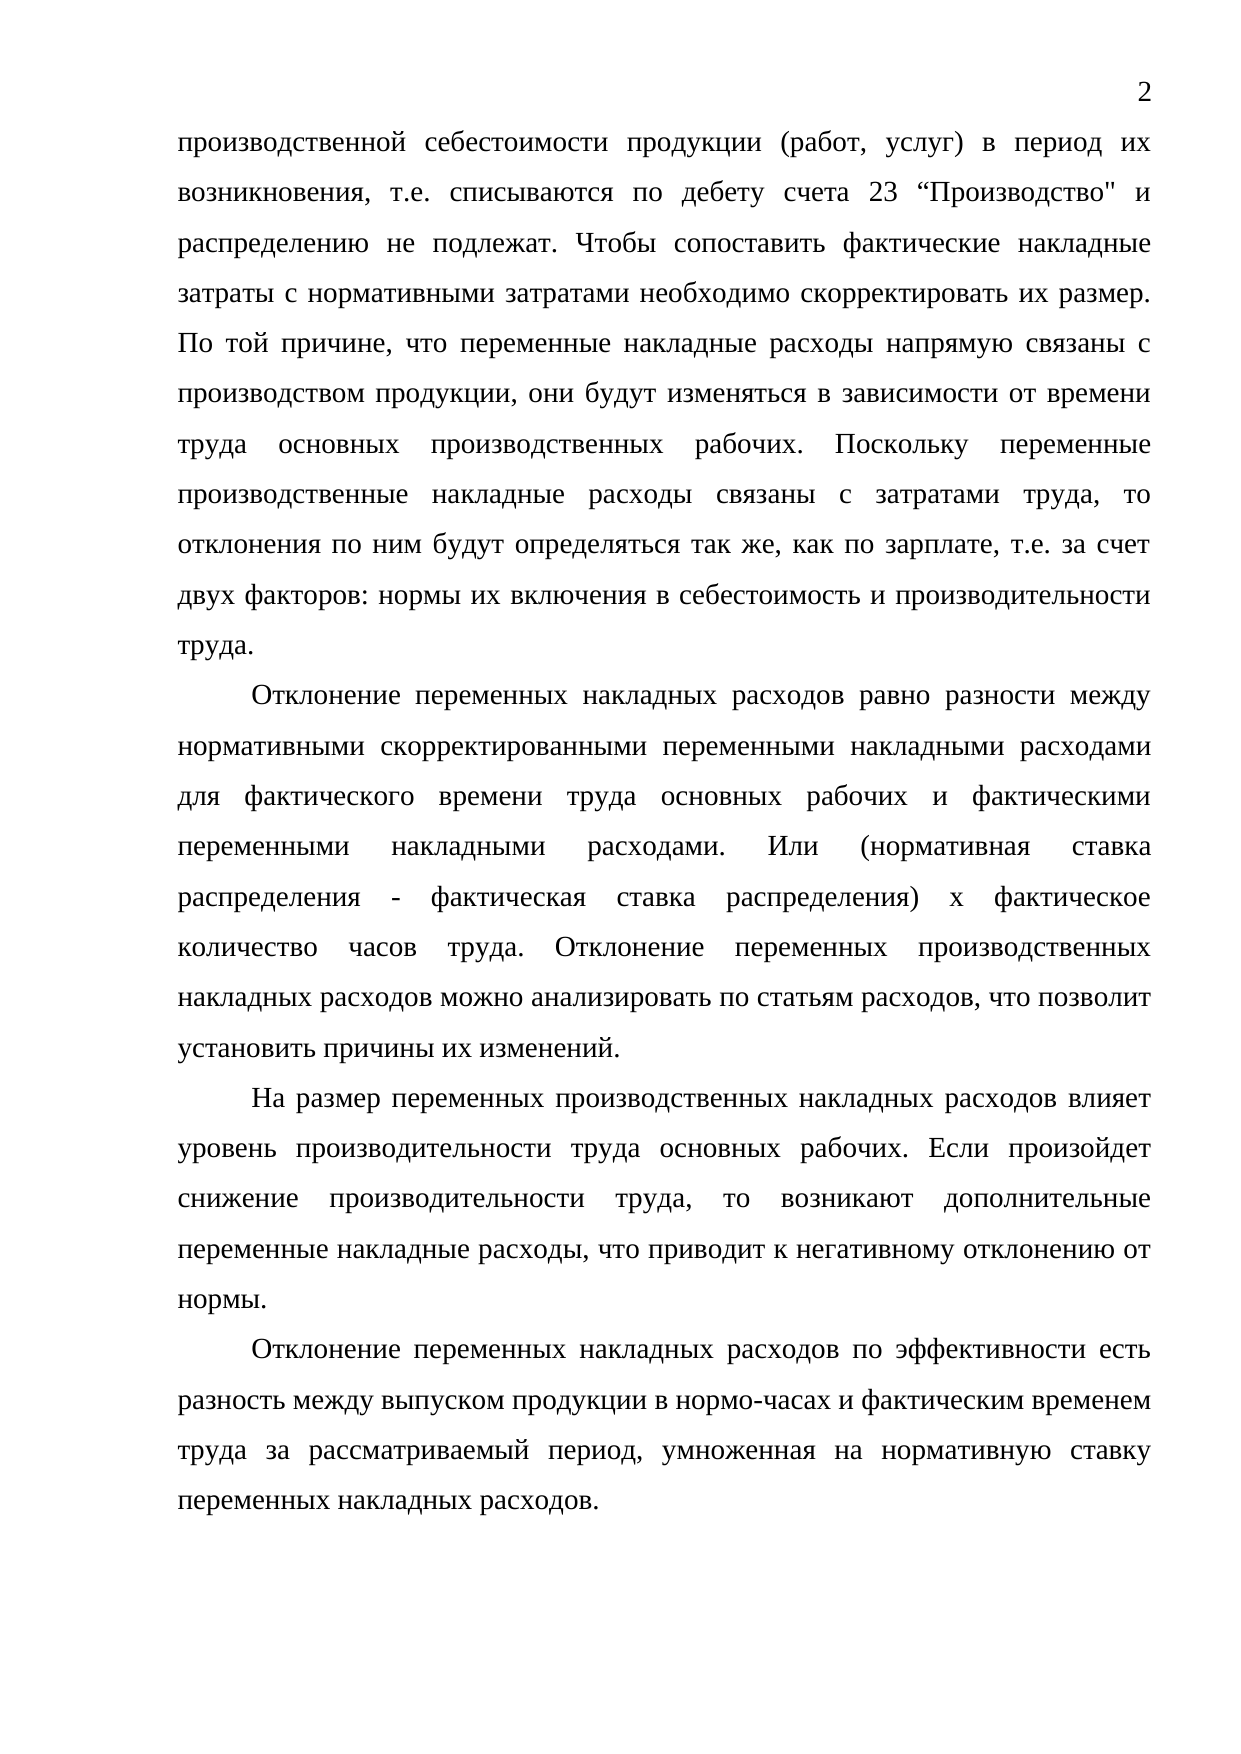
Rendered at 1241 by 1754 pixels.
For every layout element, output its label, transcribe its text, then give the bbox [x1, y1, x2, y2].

text Отклонение переменных накладных расходов равно разности между нормативными скорректированными переменными накладными расходами для фактического времени труда основных рабочих и фактическими переменными накладными расходами. Или (нормативная ставка распределения - фактическая ставка распределения) x фактическое количество часов труда. Отклонение переменных производственных накладных расходов можно анализировать по статьям расходов, что позволит установить причины их изменений. [177, 677, 1152, 1063]
text Отклонение переменных накладных расходов по эффективности есть разность между выпуском продукции в нормо-часах и фактическим временем труда за рассматриваемый период, умноженная на нормативную ставку переменных накладных расходов. [177, 1332, 1152, 1516]
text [177, 124, 1152, 661]
text На размер переменных производственных накладных расходов влияет уровень производительности труда основных рабочих. Если произойдет снижение производительности труда, то возникают дополнительные переменные накладные расходы, что приводит к негативному отклонению от нормы. [177, 1080, 1152, 1315]
